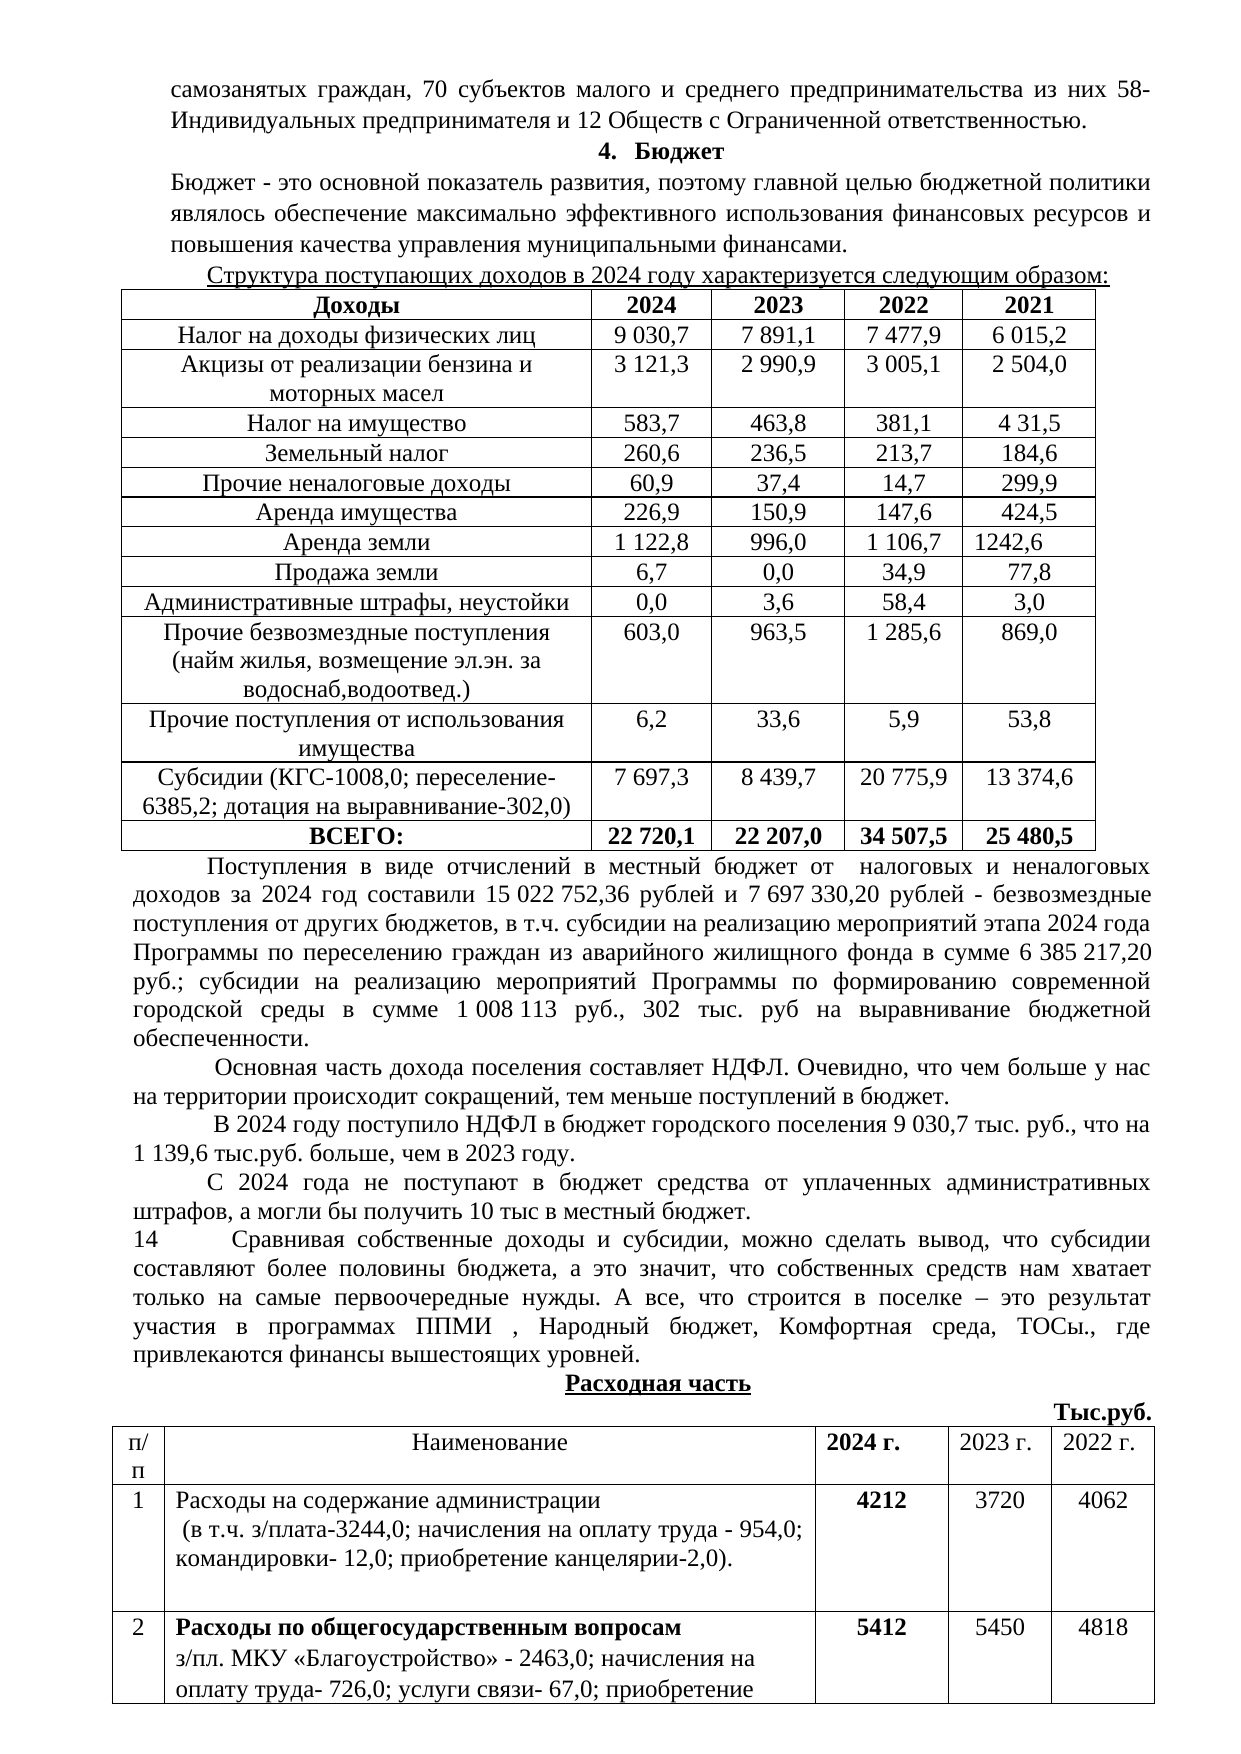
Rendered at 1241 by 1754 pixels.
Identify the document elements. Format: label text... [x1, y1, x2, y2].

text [170, 74, 1152, 134]
table_header п/п [113, 1427, 164, 1484]
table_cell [165, 1612, 815, 1703]
table_cell 2 990,9 [712, 350, 844, 407]
table_cell Административные штрафы, неустойки [122, 587, 591, 616]
table_cell Субсидии (КГС-1008,0; переселение-6385,2; дотация на выравнивание-302,0) [122, 763, 591, 820]
table_cell 147,6 [845, 498, 962, 526]
table_cell Прочие неналоговые доходы [122, 468, 591, 496]
text Тыс.руб. [133, 1397, 1152, 1426]
table_cell 150,9 [712, 498, 844, 526]
table_cell 5450 [949, 1612, 1051, 1703]
table_cell 3 005,1 [845, 350, 962, 407]
table_cell Акцизы от реализации бензина и моторных масел [122, 350, 591, 407]
table_cell 0,0 [592, 587, 711, 616]
table_cell 1242,6 [963, 527, 1095, 556]
table_header 2023 г. [949, 1427, 1051, 1484]
table_cell Прочие поступления от использования имущества [122, 704, 591, 761]
table_cell Аренда земли [122, 527, 591, 556]
table_header 2022 [845, 290, 962, 319]
table_cell 184,6 [963, 438, 1095, 467]
table_cell 1 106,7 [845, 527, 962, 556]
table_cell 22 207,0 [712, 821, 844, 850]
table_cell 14,7 [845, 468, 962, 496]
table_cell 463,8 [712, 408, 844, 437]
table_cell 0,0 [712, 557, 844, 586]
table_cell 34,9 [845, 557, 962, 586]
table_cell 3,0 [963, 587, 1095, 616]
table_cell 6,2 [592, 704, 711, 761]
table_cell 20 775,9 [845, 763, 962, 820]
table_cell 77,8 [963, 557, 1095, 586]
table_cell 8 439,7 [712, 763, 844, 820]
table_cell 7 697,3 [592, 763, 711, 820]
table_cell 5,9 [845, 704, 962, 761]
table_cell Налог на имущество [122, 408, 591, 437]
table_cell 2 [113, 1612, 164, 1703]
table_cell 3720 [949, 1485, 1051, 1611]
table_cell 381,1 [845, 408, 962, 437]
table_cell 7 477,9 [845, 320, 962, 348]
table_cell 9 030,7 [592, 320, 711, 348]
table_cell 4 31,5 [963, 408, 1095, 437]
text В 2024 году поступило НДФЛ в бюджет городского поселения 9 030,7 тыс. руб., что на 1 139,6 тыс.руб. больше, чем в 2023 году. [133, 1109, 1152, 1167]
table_cell 583,7 [592, 408, 711, 437]
table_cell 4062 [1052, 1485, 1154, 1611]
table_cell 260,6 [592, 438, 711, 467]
text Расходная часть [164, 1368, 1152, 1397]
table_cell Земельный налог [122, 438, 591, 467]
table_cell 60,9 [592, 468, 711, 496]
table_cell 13 374,6 [963, 763, 1095, 820]
table_cell 424,5 [963, 498, 1095, 526]
table_cell 3 121,3 [592, 350, 711, 407]
table_cell 6,7 [592, 557, 711, 586]
table_cell 22 720,1 [592, 821, 711, 850]
table_cell Налог на доходы физических лиц [122, 320, 591, 348]
table_cell 58,4 [845, 587, 962, 616]
table_cell 5412 [816, 1612, 948, 1703]
table_cell 996,0 [712, 527, 844, 556]
text Поступления в виде отчислений в местный бюджет от налоговых и неналоговых доходов за 2024 год составили 15 022 752,36 рублей и 7 697 330,20 рублей - безвозмездные поступления от других бюджетов, в т.ч. субсидии на реализацию мероприятий этапа 2024 года Программы по переселению граждан из аварийного жилищного фонда в сумме 6 385 217,20 руб.; субсидии на реализацию мероприятий Программы по формированию современной городской среды в сумме 1 008 113 руб., 302 тыс. руб на выравнивание бюджетной обеспеченности. [133, 851, 1152, 1052]
table_cell 37,4 [712, 468, 844, 496]
table_cell 226,9 [592, 498, 711, 526]
table_cell 33,6 [712, 704, 844, 761]
table_cell 1 [113, 1485, 164, 1611]
text 4. Бюджет [170, 136, 1152, 165]
table_cell Прочие безвозмездные поступления (найм жилья, возмещение эл.эн. за водоснаб,водоотвед.) [122, 617, 591, 703]
table_cell 4818 [1052, 1612, 1154, 1703]
table_header 2023 [712, 290, 844, 319]
table_header 2024 г. [816, 1427, 948, 1484]
table_cell 53,8 [963, 704, 1095, 761]
table_cell 236,5 [712, 438, 844, 467]
table_cell Расходы на содержание администрации (в т.ч. з/плата-3244,0; начисления на оплату труда - 954,0; командировки- 12,0; приобретение канцелярии-2,0). [165, 1485, 815, 1611]
table_cell 34 507,5 [845, 821, 962, 850]
table_cell ВСЕГО: [122, 821, 591, 850]
table_cell 6 015,2 [963, 320, 1095, 348]
table_header 2021 [963, 290, 1095, 319]
table_header Доходы [122, 290, 591, 319]
text С 2024 года не поступают в бюджет средства от уплаченных административных штрафов, а могли бы получить 10 тыс в местный бюджет. [133, 1167, 1152, 1224]
text Основная часть дохода поселения составляет НДФЛ. Очевидно, что чем больше у нас на территории происходит сокращений, тем меньше поступлений в бюджет. [133, 1052, 1152, 1109]
table_header 2022 г. [1052, 1427, 1154, 1484]
table_cell 963,5 [712, 617, 844, 703]
table_cell 1 122,8 [592, 527, 711, 556]
table_cell 603,0 [592, 617, 711, 703]
table_cell 213,7 [845, 438, 962, 467]
table_cell 869,0 [963, 617, 1095, 703]
table_cell 25 480,5 [963, 821, 1095, 850]
table_cell 2 504,0 [963, 350, 1095, 407]
table_header Наименование [165, 1427, 815, 1484]
table_cell 3,6 [712, 587, 844, 616]
text Структура поступающих доходов в 2024 году характеризуется следующим образом: [133, 260, 1152, 289]
text Бюджет - это основной показатель развития, поэтому главной целью бюджетной политики являлось обеспечение максимально эффективного использования финансовых ресурсов и повышения качества управления муниципальными финансами. [170, 167, 1152, 258]
table_cell Продажа земли [122, 557, 591, 586]
table_cell Аренда имущества [122, 498, 591, 526]
table_cell 7 891,1 [712, 320, 844, 348]
table_cell 299,9 [963, 468, 1095, 496]
table_header 2024 [592, 290, 711, 319]
table_cell 1 285,6 [845, 617, 962, 703]
table_cell 4212 [816, 1485, 948, 1611]
text 14 Сравнивая собственные доходы и субсидии, можно сделать вывод, что субсидии составляют более половины бюджета, а это значит, что собственных средств нам хватает только на самые первоочередные нужды. А все, что строится в поселке – это результат участия в программах ППМИ , Народный бюджет, Комфортная среда, ТОСы., где привлекаются финансы вышестоящих уровней. [133, 1224, 1152, 1368]
